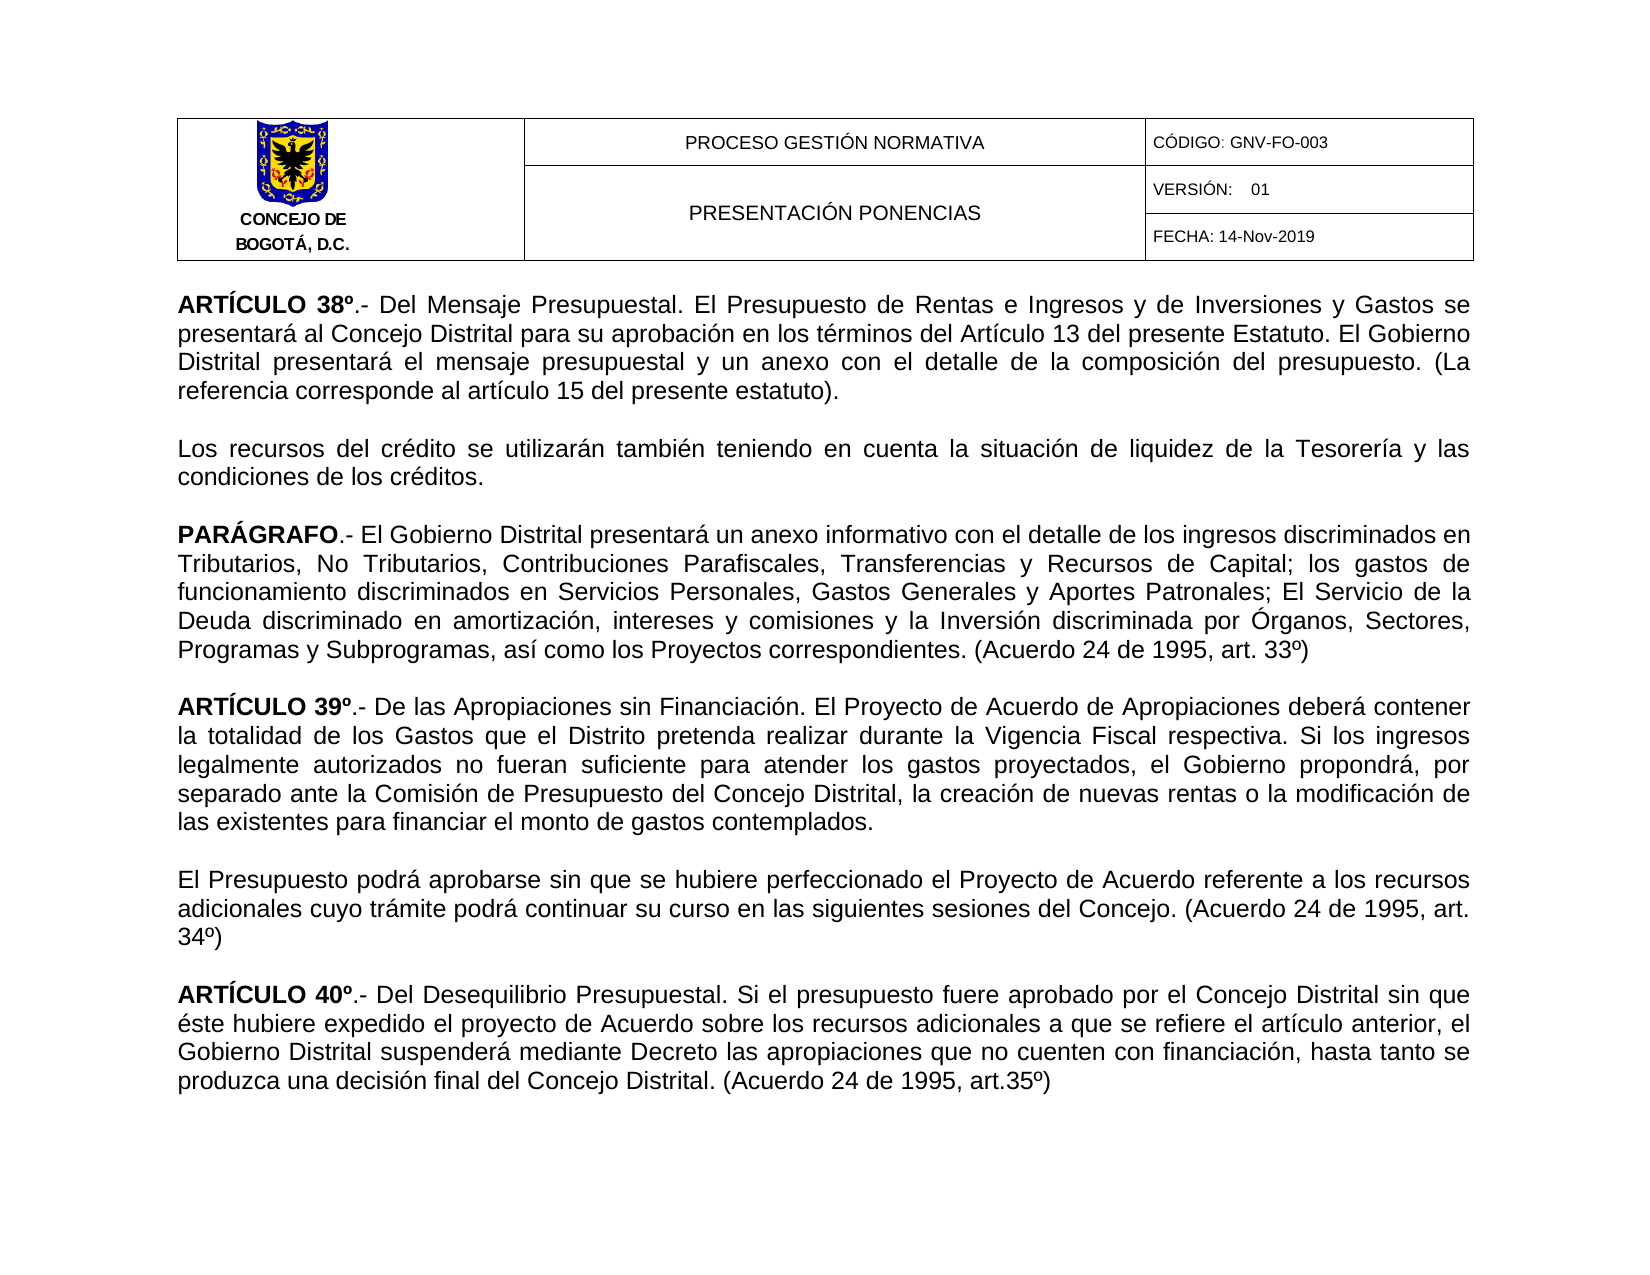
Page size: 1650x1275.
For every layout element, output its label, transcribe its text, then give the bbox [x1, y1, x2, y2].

text Los recursos del crédito se utilizarán también teniendo en cuenta la situación de liquidez de la Tesorería y las condiciones de los créditos. [177, 433, 1473, 491]
text PARÁGRAFO.- El Gobierno Distrital presentará un anexo informativo con el detalle de los ingresos discriminados en Tributarios, No Tributarios, Contribuciones Parafiscales, Transferencias y Recursos de Capital; los gastos de funcionamiento discriminados en Servicios Personales, Gastos Generales y Aportes Patronales; El Servicio de la Deuda discriminado en amortización, intereses y comisiones y la Inversión discriminada por Órganos, Sectores, Programas y Subprogramas, así como los Proyectos correspondientes. (Acuerdo 24 de 1995, art. 33º) [177, 520, 1473, 663]
text ARTÍCULO 40º.- Del Desequilibrio Presupuestal. Si el presupuesto fuere aprobado por el Concejo Distrital sin que éste hubiere expedido el proyecto de Acuerdo sobre los recursos adicionales a que se refiere el artículo anterior, el Gobierno Distrital suspenderá mediante Decreto las apropiaciones que no cuenten con financiación, hasta tanto se produzca una decisión final del Concejo Distrital. (Acuerdo 24 de 1995, art.35º) [177, 980, 1473, 1095]
text ARTÍCULO 38º.- Del Mensaje Presupuestal. El Presupuesto de Rentas e Ingresos y de Inversiones y Gastos se presentará al Concejo Distrital para su aprobación en los términos del Artículo 13 del presente Estatuto. El Gobierno Distrital presentará el mensaje presupuestal y un anexo con el detalle de la composición del presupuesto. (La referencia corresponde al artículo 15 del presente estatuto). [177, 290, 1473, 405]
text El Presupuesto podrá aprobarse sin que se hubiere perfeccionado el Proyecto de Acuerdo referente a los recursos adicionales cuyo trámite podrá continuar su curso en las siguientes sesiones del Concejo. (Acuerdo 24 de 1995, art. 34º) [177, 865, 1473, 951]
text ARTÍCULO 39º.- De las Apropiaciones sin Financiación. El Proyecto de Acuerdo de Apropiaciones deberá contener la totalidad de los Gastos que el Distrito pretenda realizar durante la Vigencia Fiscal respectiva. Si los ingresos legalmente autorizados no fueran suficiente para atender los gastos proyectados, el Gobierno propondrá, por separado ante la Comisión de Presupuesto del Concejo Distrital, la creación de nuevas rentas o la modificación de las existentes para financiar el monto de gastos contemplados. [177, 692, 1473, 836]
